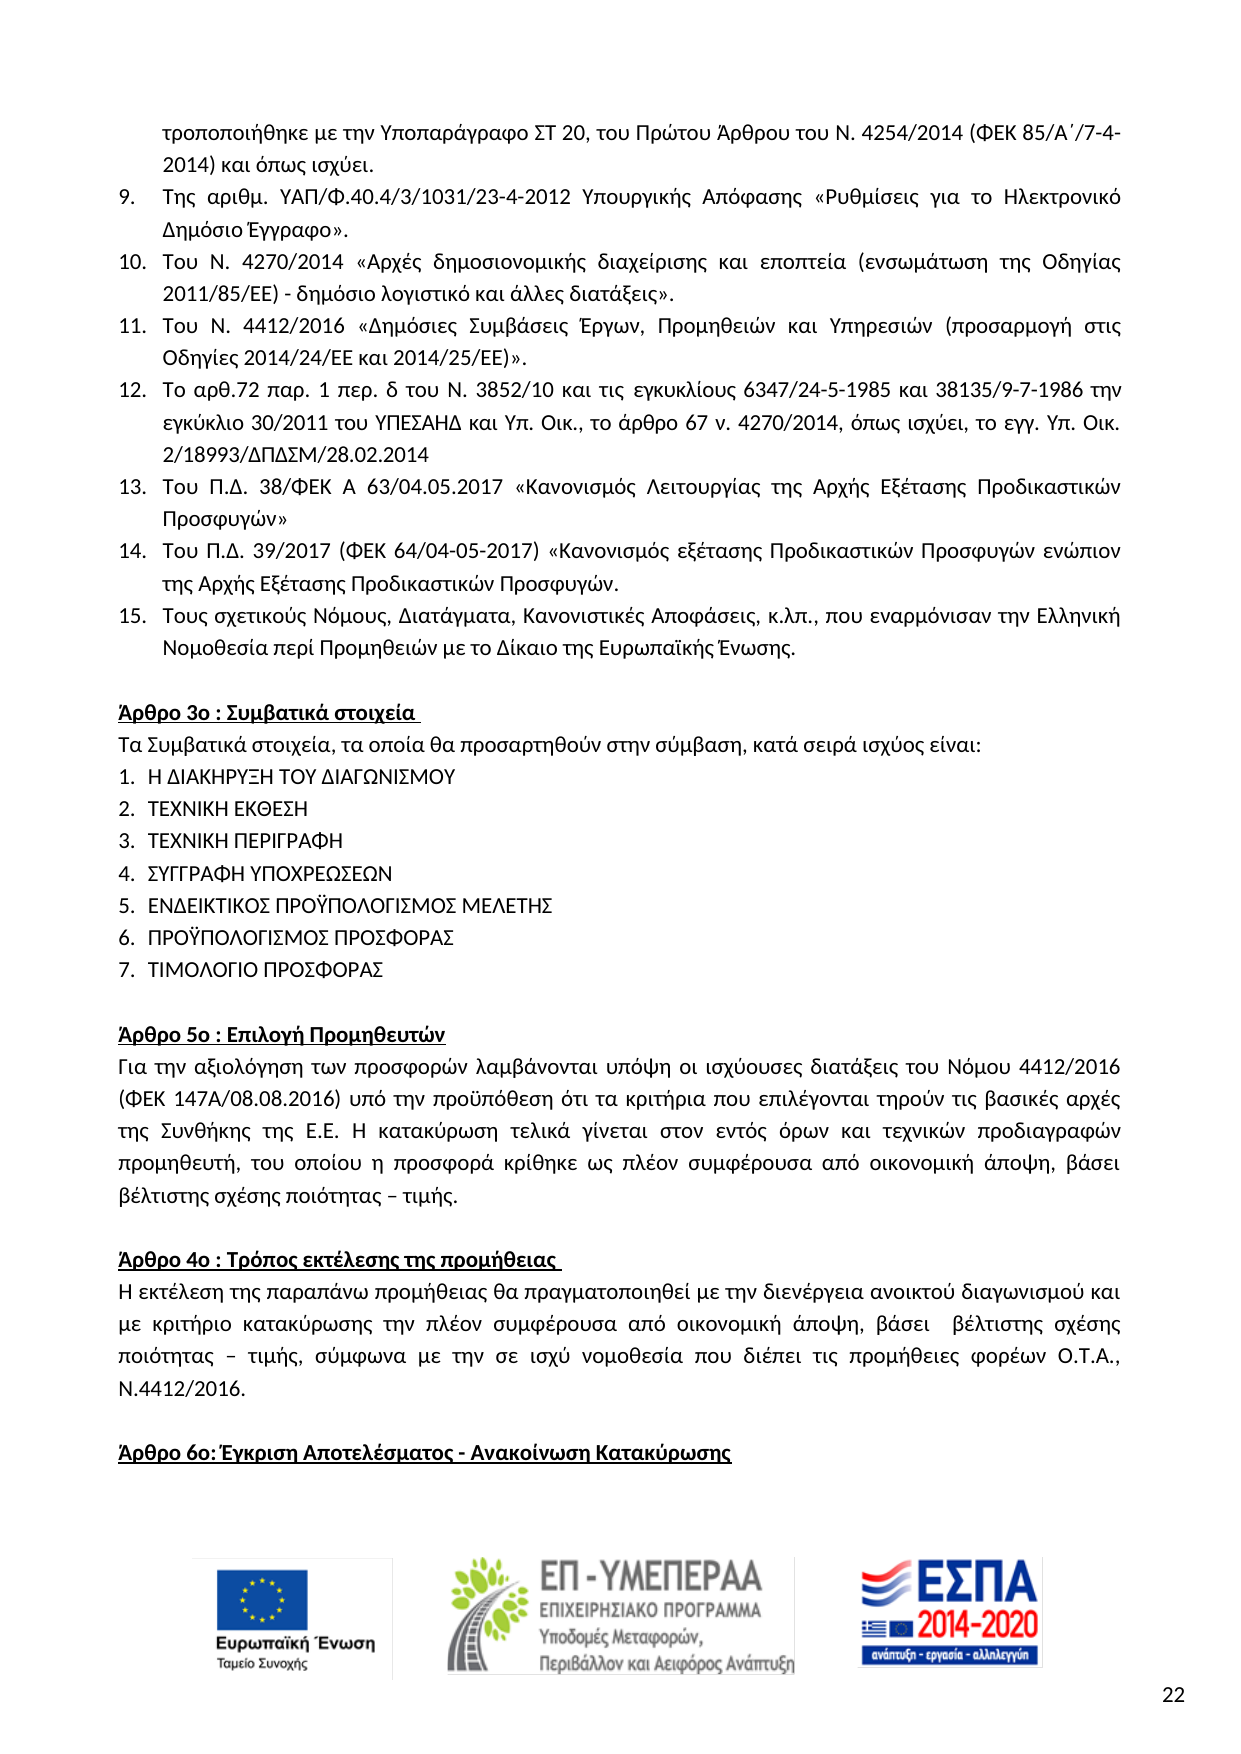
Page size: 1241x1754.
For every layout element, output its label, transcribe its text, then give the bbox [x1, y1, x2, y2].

picture [447, 1557, 796, 1676]
text Η εκτέλεση της παραπάνω προμήθειας θα πραγματοποιηθεί με την διενέργεια ανοικτού διαγωνισμού και με κριτήριο κατακύρωσης την πλέον συμφέρουσα από οικονομική άποψη, βάσει βέλτιστης σχέσης ποιότητας – τιμής, σύμφωνα με την σε ισχύ νομοθεσία που διέπει τις προμήθειες φορέων Ο.Τ.Α., Ν.4412/2016. [118, 1277, 1122, 1402]
text Άρθρο 6ο: Έγκριση Αποτελέσματος - Ανακοίνωση Κατακύρωσης [118, 1438, 1122, 1466]
list ΕΝΔΕΙΚΤΙΚΟΣ ΠΡΟΫΠΟΛΟΓΙΣΜΟΣ ΜΕΛΕΤΗΣ [118, 891, 1122, 919]
list Της αριθμ. ΥΑΠ/Φ.40.4/3/1031/23-4-2012 Υπουργικής Απόφασης «Ρυθμίσεις για το Ηλεκτρονικό Δημόσιο Έγγραφο». [118, 182, 1122, 243]
list ΣΥΓΓΡΑΦΗ ΥΠΟΧΡΕΩΣΕΩΝ [118, 859, 1122, 887]
list ΤΙΜΟΛΟΓΙΟ ΠΡΟΣΦΟΡΑΣ [118, 955, 1122, 983]
picture [192, 1557, 394, 1680]
list Το αρθ.72 παρ. 1 περ. δ του Ν. 3852/10 και τις εγκυκλίους 6347/24-5-1985 και 38135/9-7-1986 την εγκύκλιο 30/2011 του ΥΠΕΣΑΗΔ και Υπ. Οικ., το άρθρο 67 ν. 4270/2014, όπως ισχύει, το εγγ. Υπ. Οικ. 2/18993/ΔΠΔΣΜ/28.02.2014 [118, 376, 1122, 468]
list Του Ν. 4412/2016 «Δημόσιες Συμβάσεις Έργων, Προμηθειών και Υπηρεσιών (προσαρμογή στις Οδηγίες 2014/24/ΕΕ και 2014/25/ΕΕ)». [118, 311, 1122, 371]
list Του Ν. 4270/2014 «Αρχές δημοσιονομικής διαχείρισης και εποπτεία (ενσωμάτωση της Οδηγίας 2011/85/ΕΕ) - δημόσιο λογιστικό και άλλες διατάξεις». [118, 247, 1122, 307]
list Του Π.Δ. 38/ΦΕΚ Α 63/04.05.2017 «Κανονισμός Λειτουργίας της Αρχής Εξέτασης Προδικαστικών Προσφυγών» [118, 472, 1122, 532]
text Άρθρο 5ο : Επιλογή Προμηθευτών [118, 1020, 1122, 1048]
list Η ΔΙΑΚΗΡΥΞΗ ΤΟΥ ΔΙΑΓΩΝΙΣΜΟΥ [118, 762, 1122, 790]
text Για την αξιολόγηση των προσφορών λαμβάνονται υπόψη οι ισχύουσες διατάξεις του Νόμου 4412/2016 (ΦΕΚ 147Α/08.08.2016) υπό την προϋπόθεση ότι τα κριτήρια που επιλέγονται τηρούν τις βασικές αρχές της Συνθήκης της Ε.Ε. Η κατακύρωση τελικά γίνεται στον εντός όρων και τεχνικών προδιαγραφών προμηθευτή, του οποίου η προσφορά κρίθηκε ως πλέον συμφέρουσα από οικονομική άποψη, βάσει βέλτιστης σχέσης ποιότητας – τιμής. [118, 1052, 1122, 1209]
list ΠΡΟΫΠΟΛΟΓΙΣΜΟΣ ΠΡΟΣΦΟΡΑΣ [118, 923, 1122, 951]
text Άρθρο 3ο : Συμβατικά στοιχεία [118, 698, 1122, 726]
text Άρθρο 4ο : Τρόπος εκτέλεσης της προμήθειας [118, 1245, 1122, 1273]
list ΤΕΧΝΙΚΗ ΕΚΘΕΣΗ [118, 794, 1122, 822]
text Τα Συμβατικά στοιχεία, τα οποία θα προσαρτηθούν στην σύμβαση, κατά σειρά ισχύος είναι: [118, 730, 1122, 758]
list ΤΕΧΝΙΚΗ ΠΕΡΙΓΡΑΦΗ [118, 827, 1122, 855]
picture [857, 1557, 1044, 1669]
list Του Π.Δ. 39/2017 (ΦΕΚ 64/04-05-2017) «Κανονισμός εξέτασης Προδικαστικών Προσφυγών ενώπιον της Αρχής Εξέτασης Προδικαστικών Προσφυγών. [118, 537, 1122, 597]
list Τους σχετικούς Νόμους, Διατάγματα, Κανονιστικές Αποφάσεις, κ.λπ., που εναρμόνισαν την Ελληνική Νομοθεσία περί Προμηθειών με το Δίκαιο της Ευρωπαϊκής Ένωσης. [118, 601, 1122, 661]
